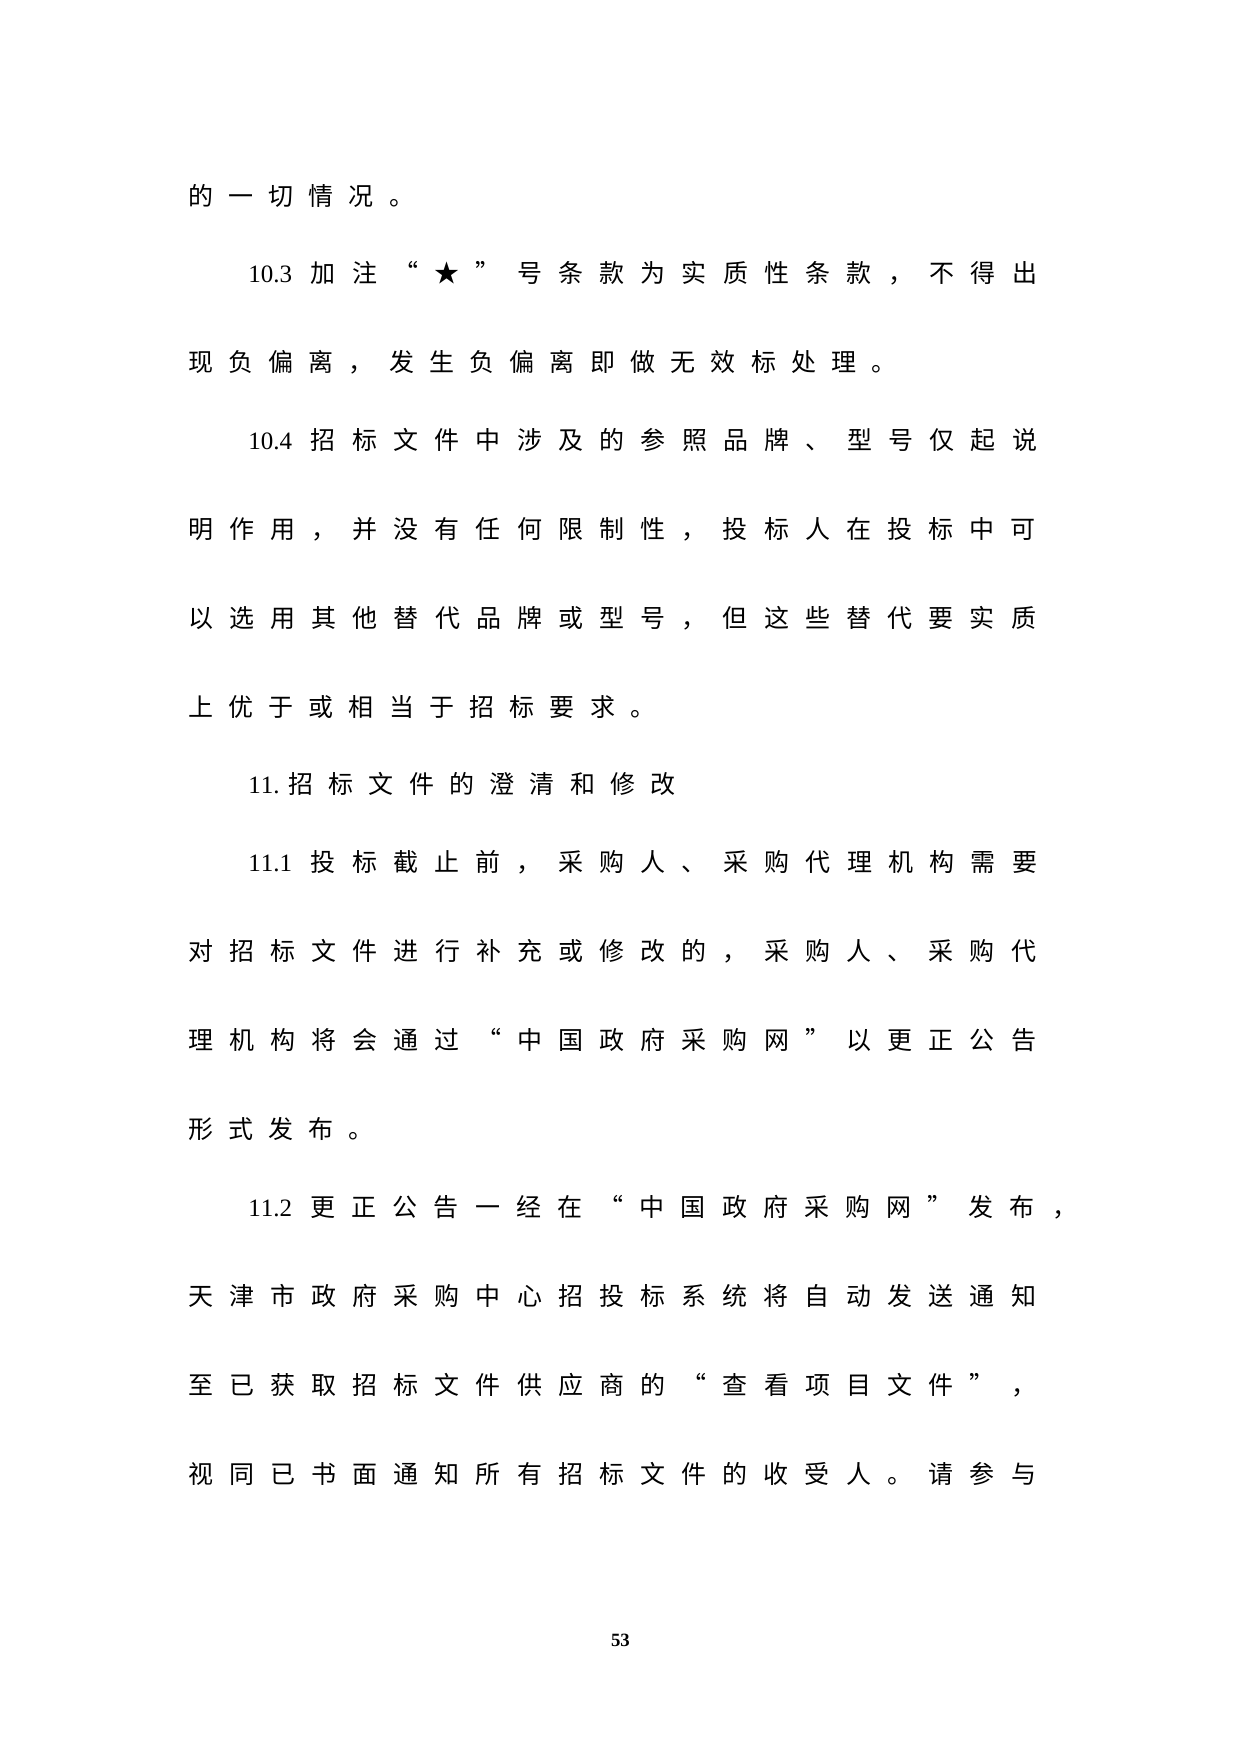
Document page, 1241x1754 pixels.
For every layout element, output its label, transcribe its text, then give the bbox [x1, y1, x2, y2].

text 10.3 加注“★”号条款为实质性条款，不得出现负偏离，发生负偏离即做无效标处理。 [188, 242, 1052, 390]
text 10.4 招标文件中涉及的参照品牌、型号仅起说明作用，并没有任何限制性，投标人在投标中可以选用其他替代品牌或型号，但这些替代要实质上优于或相当于招标要求。 [188, 408, 1052, 735]
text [188, 1175, 1052, 1502]
text 11. 招标文件的澄清和修改 [188, 753, 1052, 813]
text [188, 164, 1052, 224]
text 11.1 投标截止前，采购人、采购代理机构需要对招标文件进行补充或修改的，采购人、采购代理机构将会通过“中国政府采购网”以更正公告形式发布。 [188, 831, 1052, 1157]
